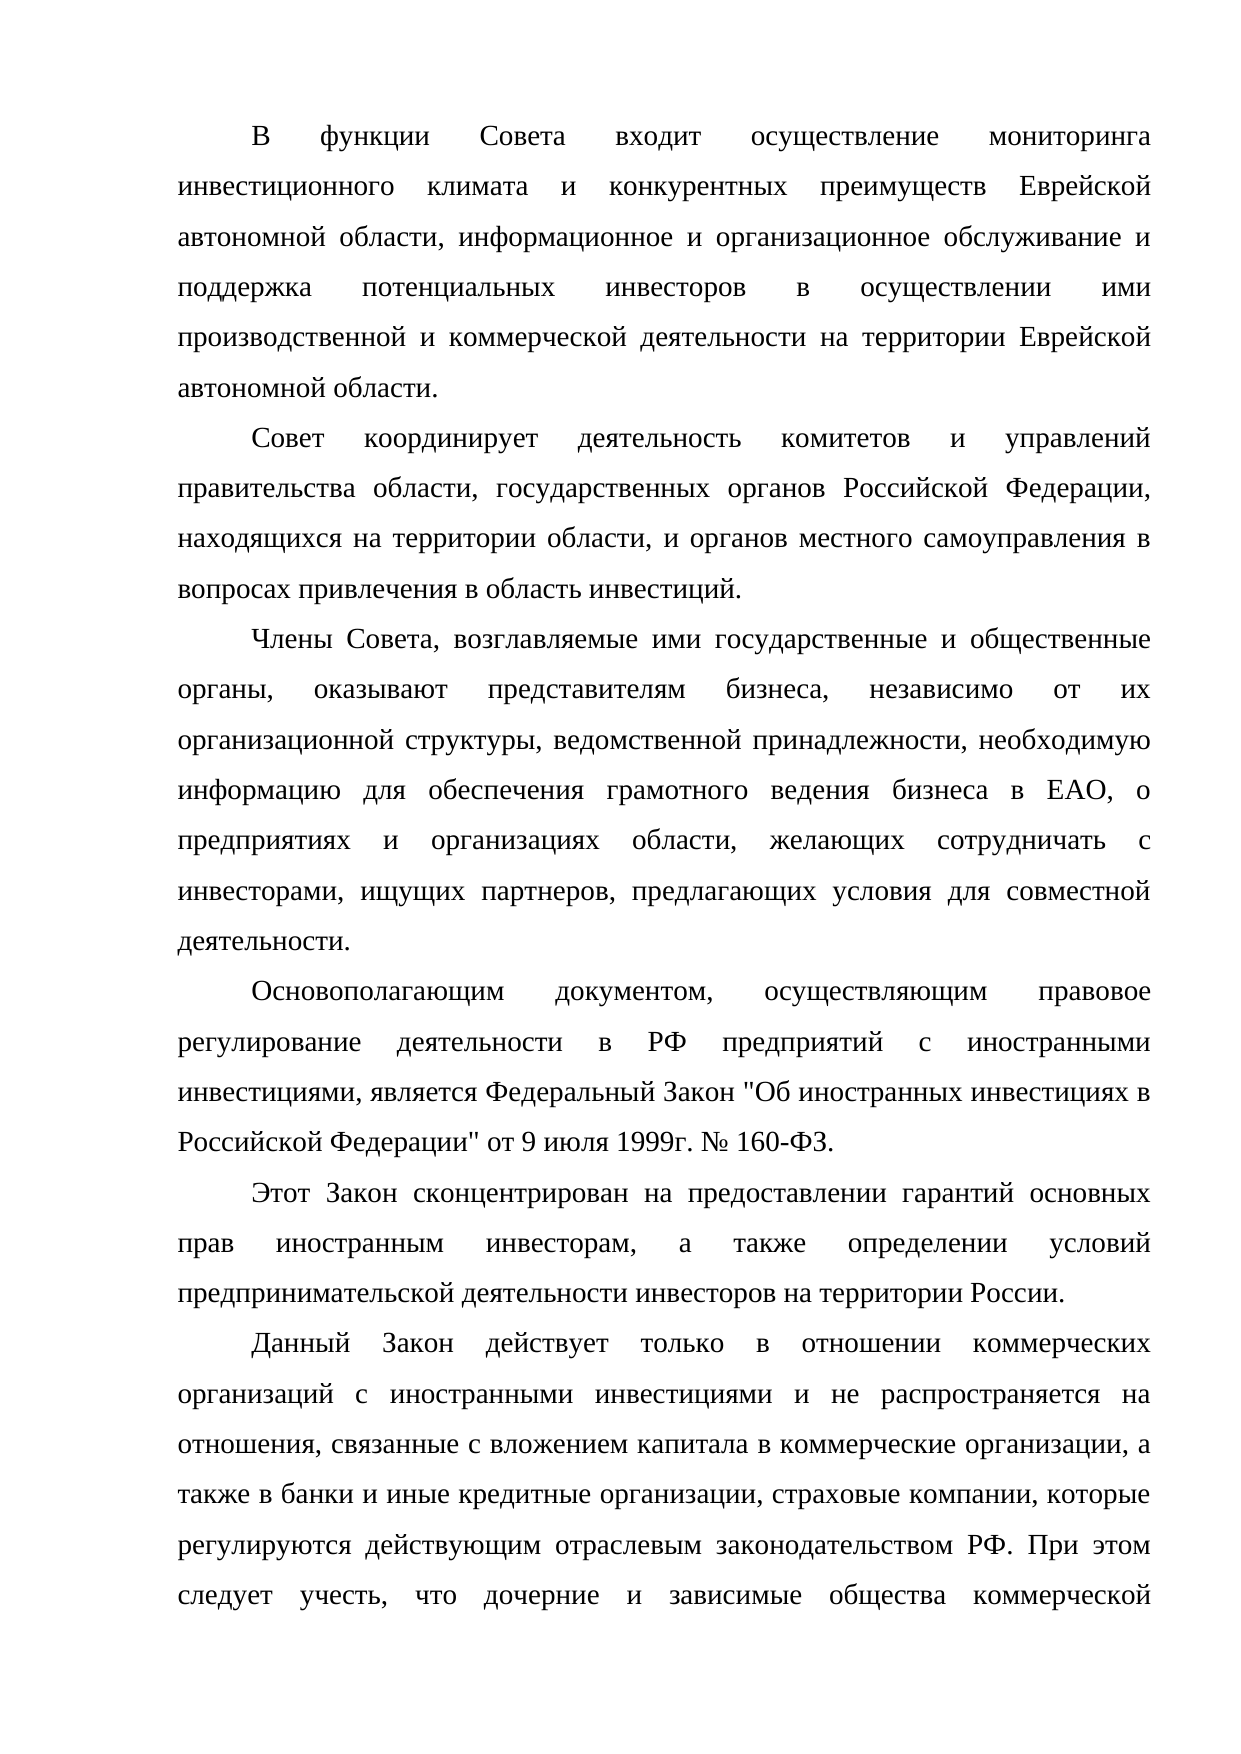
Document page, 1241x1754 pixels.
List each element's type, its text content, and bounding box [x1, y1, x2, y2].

text Основополагающим документом, осуществляющим правовое регулирование деятельности в РФ предприятий с иностранными инвестициями, является Федеральный Закон "Об иностранных инвестициях в Российской Федерации" от 9 июля 1999г. № 160-ФЗ. [177, 973, 1152, 1158]
text Совет координирует деятельность комитетов и управлений правительства области, государственных органов Российской Федерации, находящихся на территории области, и органов местного самоуправления в вопросах привлечения в область инвестиций. [177, 420, 1152, 604]
text В функции Совета входит осуществление мониторинга инвестиционного климата и конкурентных преимуществ Еврейской автономной области, информационное и организационное обслуживание и поддержка потенциальных инвесторов в осуществлении ими производственной и коммерческой деятельности на территории Еврейской автономной области. [177, 118, 1152, 403]
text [177, 1326, 1152, 1611]
text Члены Совета, возглавляемые ими государственные и общественные органы, оказывают представителям бизнеса, независимо от их организационной структуры, ведомственной принадлежности, необходимую информацию для обеспечения грамотного ведения бизнеса в ЕАО, о предприятиях и организациях области, желающих сотрудничать с инвесторами, ищущих партнеров, предлагающих условия для совместной деятельности. [177, 621, 1152, 957]
text Этот Закон сконцентрирован на предоставлении гарантий основных прав иностранным инвесторам, а также определении условий предпринимательской деятельности инвесторов на территории России. [177, 1175, 1152, 1309]
